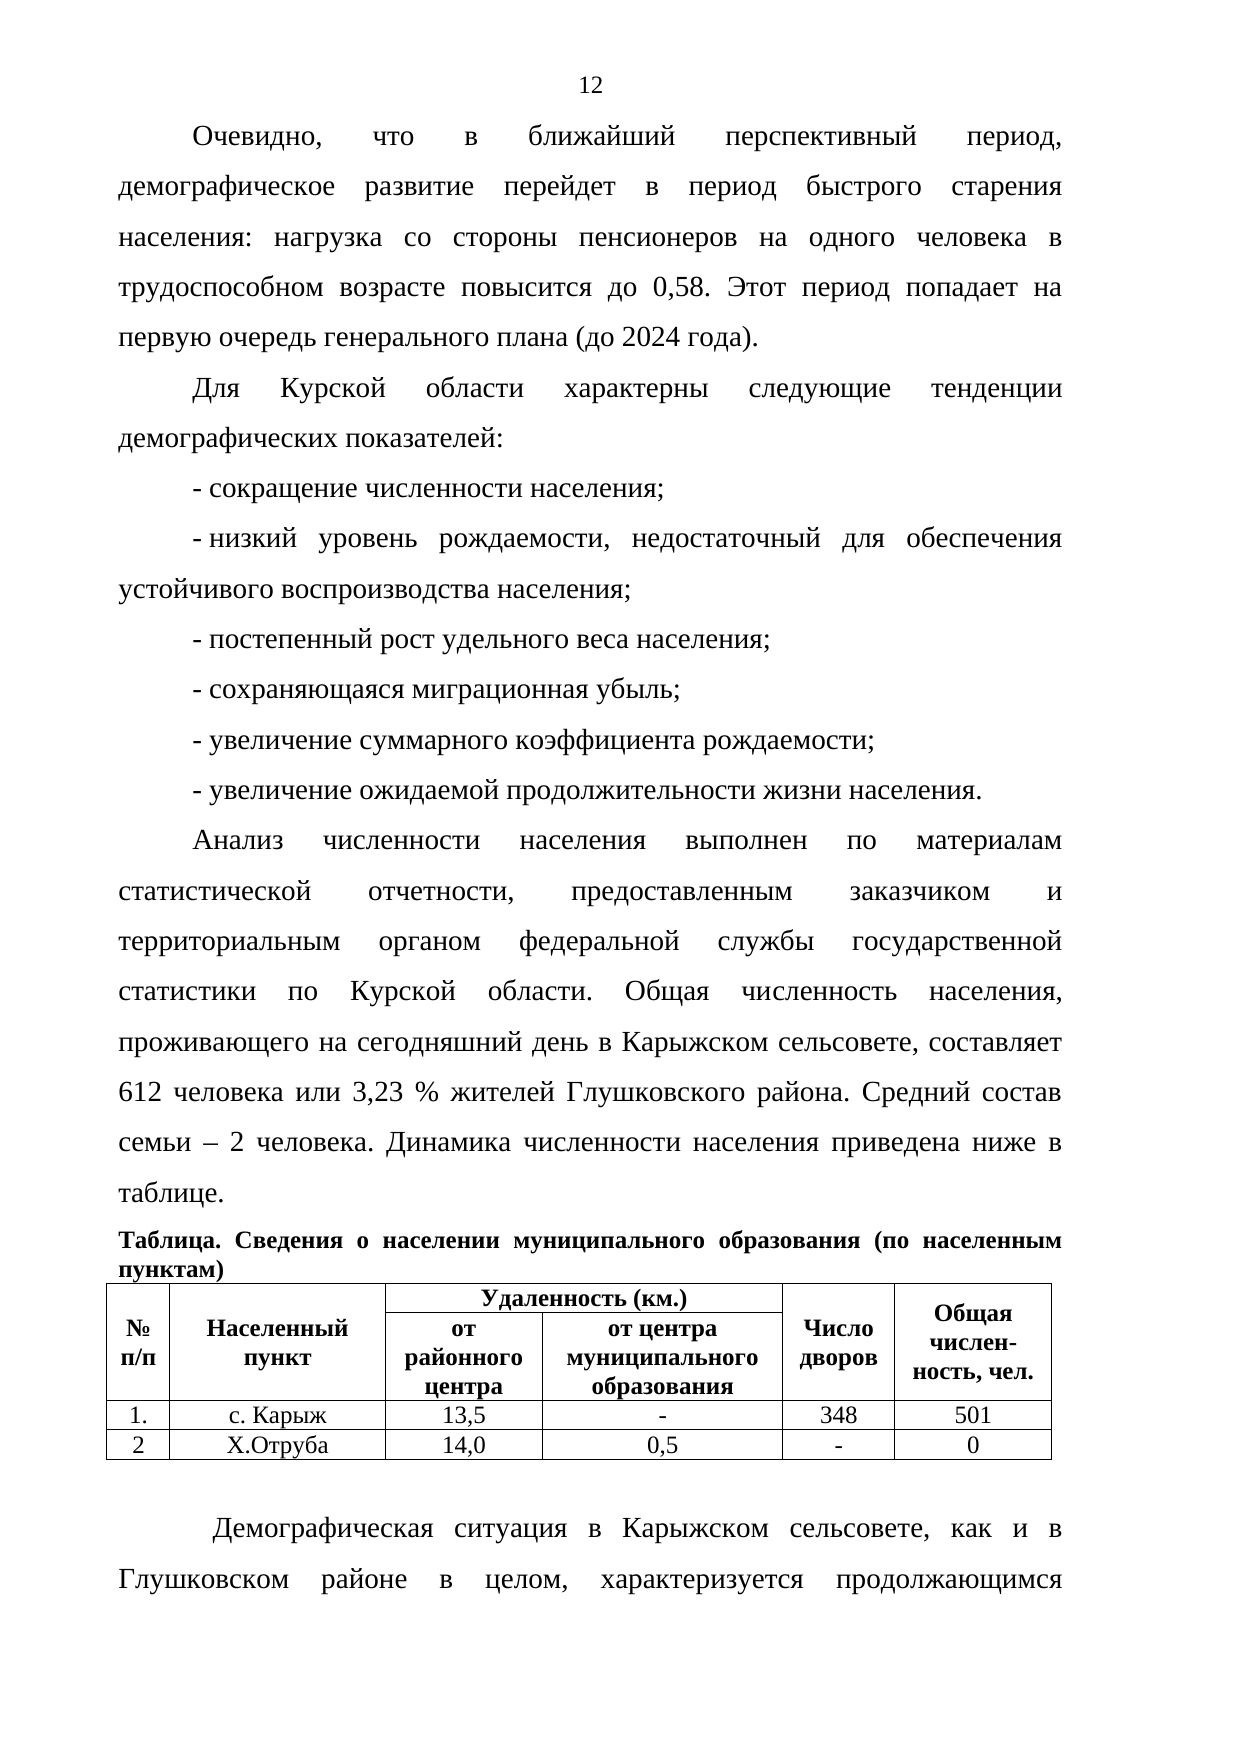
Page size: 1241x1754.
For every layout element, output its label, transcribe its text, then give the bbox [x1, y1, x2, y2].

text - увеличение ожидаемой продолжительности жизни населения. [118, 772, 1063, 806]
text - увеличение суммарного коэффициента рождаемости; [118, 722, 1063, 755]
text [118, 1511, 1063, 1594]
text Таблица. Сведения о населении муниципального образования (по населенным пунктам) [118, 1225, 1063, 1282]
text Анализ численности населения выполнен по материалам статистической отчетности, предоставленным заказчиком и территориальным органом федеральной службы государственной статистики по Курской области. Общая численность населения, проживающего на сегодняшний день в Карыжском сельсовете, составляет 612 человека или 3,23 % жителей Глушковского района. Средний состав семьи – 2 человека. Динамика численности населения приведена ниже в таблице. [118, 822, 1063, 1208]
table_cell 501 [895, 1401, 1051, 1429]
table_header № п/п [107, 1284, 169, 1399]
table_cell 0 [895, 1430, 1051, 1459]
text - низкий уровень рождаемости, недостаточный для обеспечения устойчивого воспроизводства населения; [118, 521, 1063, 604]
table_cell 0,5 [543, 1430, 782, 1459]
text - постепенный рост удельного веса населения; [118, 621, 1063, 655]
table_cell Х.Отруба [170, 1430, 385, 1459]
table_cell - [783, 1430, 894, 1459]
table_cell с. Карыж [170, 1401, 385, 1429]
table_cell от районного центра [386, 1313, 542, 1399]
text Для Курской области характерны следующие тенденции демографических показателей: [118, 370, 1063, 453]
table_cell 1. [107, 1401, 169, 1429]
table_header Число дворов [783, 1284, 894, 1399]
text - сохраняющаяся миграционная убыль; [118, 672, 1063, 705]
table_cell 13,5 [386, 1401, 542, 1429]
table_cell от центра муниципального образования [543, 1313, 782, 1399]
table_header Населенный пункт [170, 1284, 385, 1399]
table_header Удаленность (км.) [386, 1284, 782, 1312]
table_cell - [543, 1401, 782, 1429]
text - сокращение численности населения; [118, 470, 1063, 504]
table_header Общая численность, чел. [895, 1284, 1051, 1399]
table_cell 2 [107, 1430, 169, 1459]
table_cell 348 [783, 1401, 894, 1429]
table_cell 14,0 [386, 1430, 542, 1459]
text Очевидно, что в ближайший перспективный период, демографическое развитие перейдет в период быстрого старения населения: нагрузка со стороны пенсионеров на одного человека в трудоспособном возрасте повысится до 0,58. Этот период попадает на первую очередь генерального плана (до 2024 года). [118, 118, 1063, 353]
